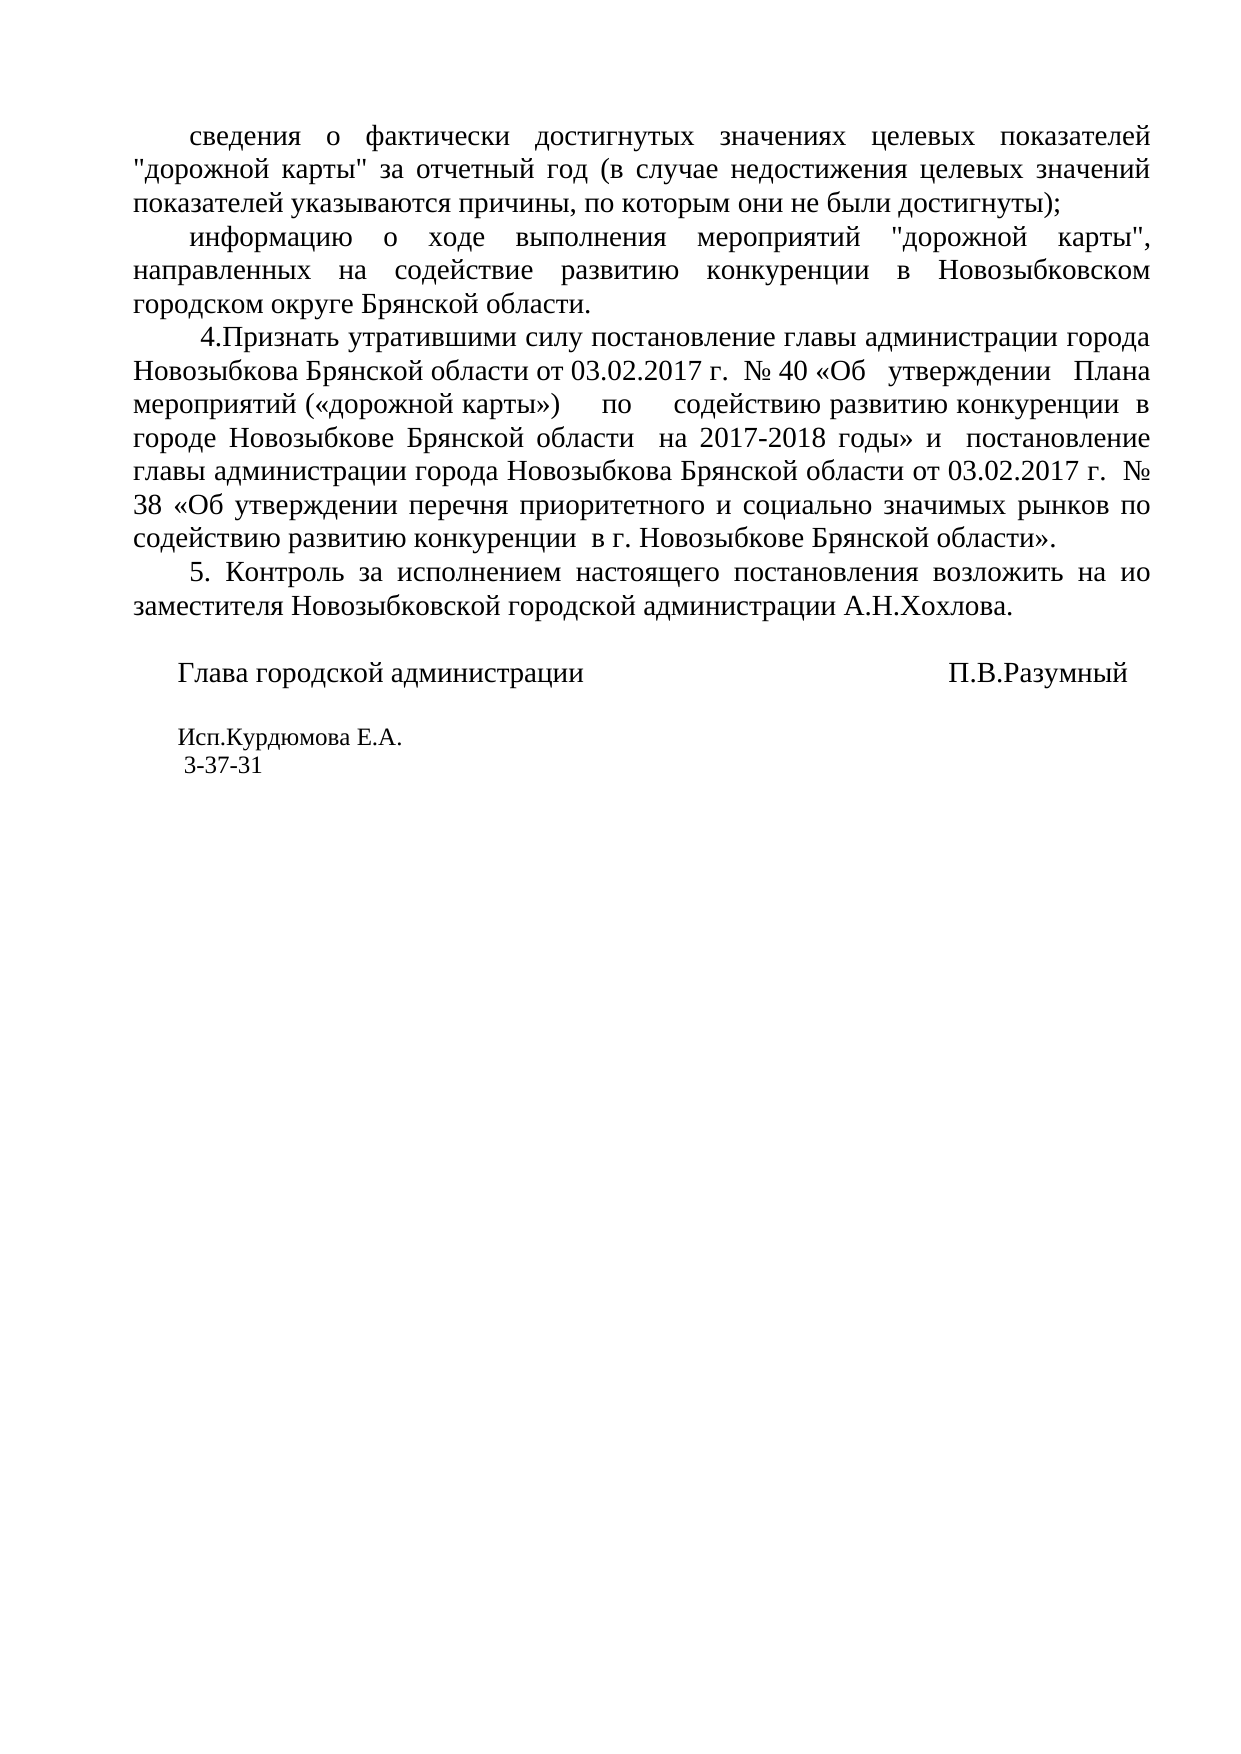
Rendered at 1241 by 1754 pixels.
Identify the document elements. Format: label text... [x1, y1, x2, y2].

title 4.Признать утратившими силу постановление главы администрации города Новозыбкова Брянской области от 03.02.2017 г. № 40 «Об утверждении Плана мероприятий («дорожной карты») по содействию развитию конкуренции в городе Новозыбкове Брянской области на 2017-2018 годы» и постановление главы администрации города Новозыбкова Брянской области от 03.02.2017 г. № 38 «Об утверждении перечня приоритетного и социально значимых рынков по содействию развитию конкуренции в г. Новозыбкове Брянской области». [133, 319, 1152, 554]
text сведения о фактически достигнутых значениях целевых показателей "дорожной карты" за отчетный год (в случае недостижения целевых значений показателей указываются причины, по которым они не были достигнуты); [133, 118, 1152, 219]
text 3-37-31 [177, 751, 1152, 779]
text Исп.Курдюмова Е.А. [177, 722, 1152, 751]
text Глава городской администрации П.В.Разумный [177, 655, 1152, 688]
text 5. Контроль за исполнением настоящего постановления возложить на ио заместителя Новозыбковской городской администрации А.Н.Хохлова. [133, 554, 1152, 621]
text информацию о ходе выполнения мероприятий "дорожной карты", направленных на содействие развитию конкуренции в Новозыбковском городском округе Брянской области. [133, 219, 1152, 319]
